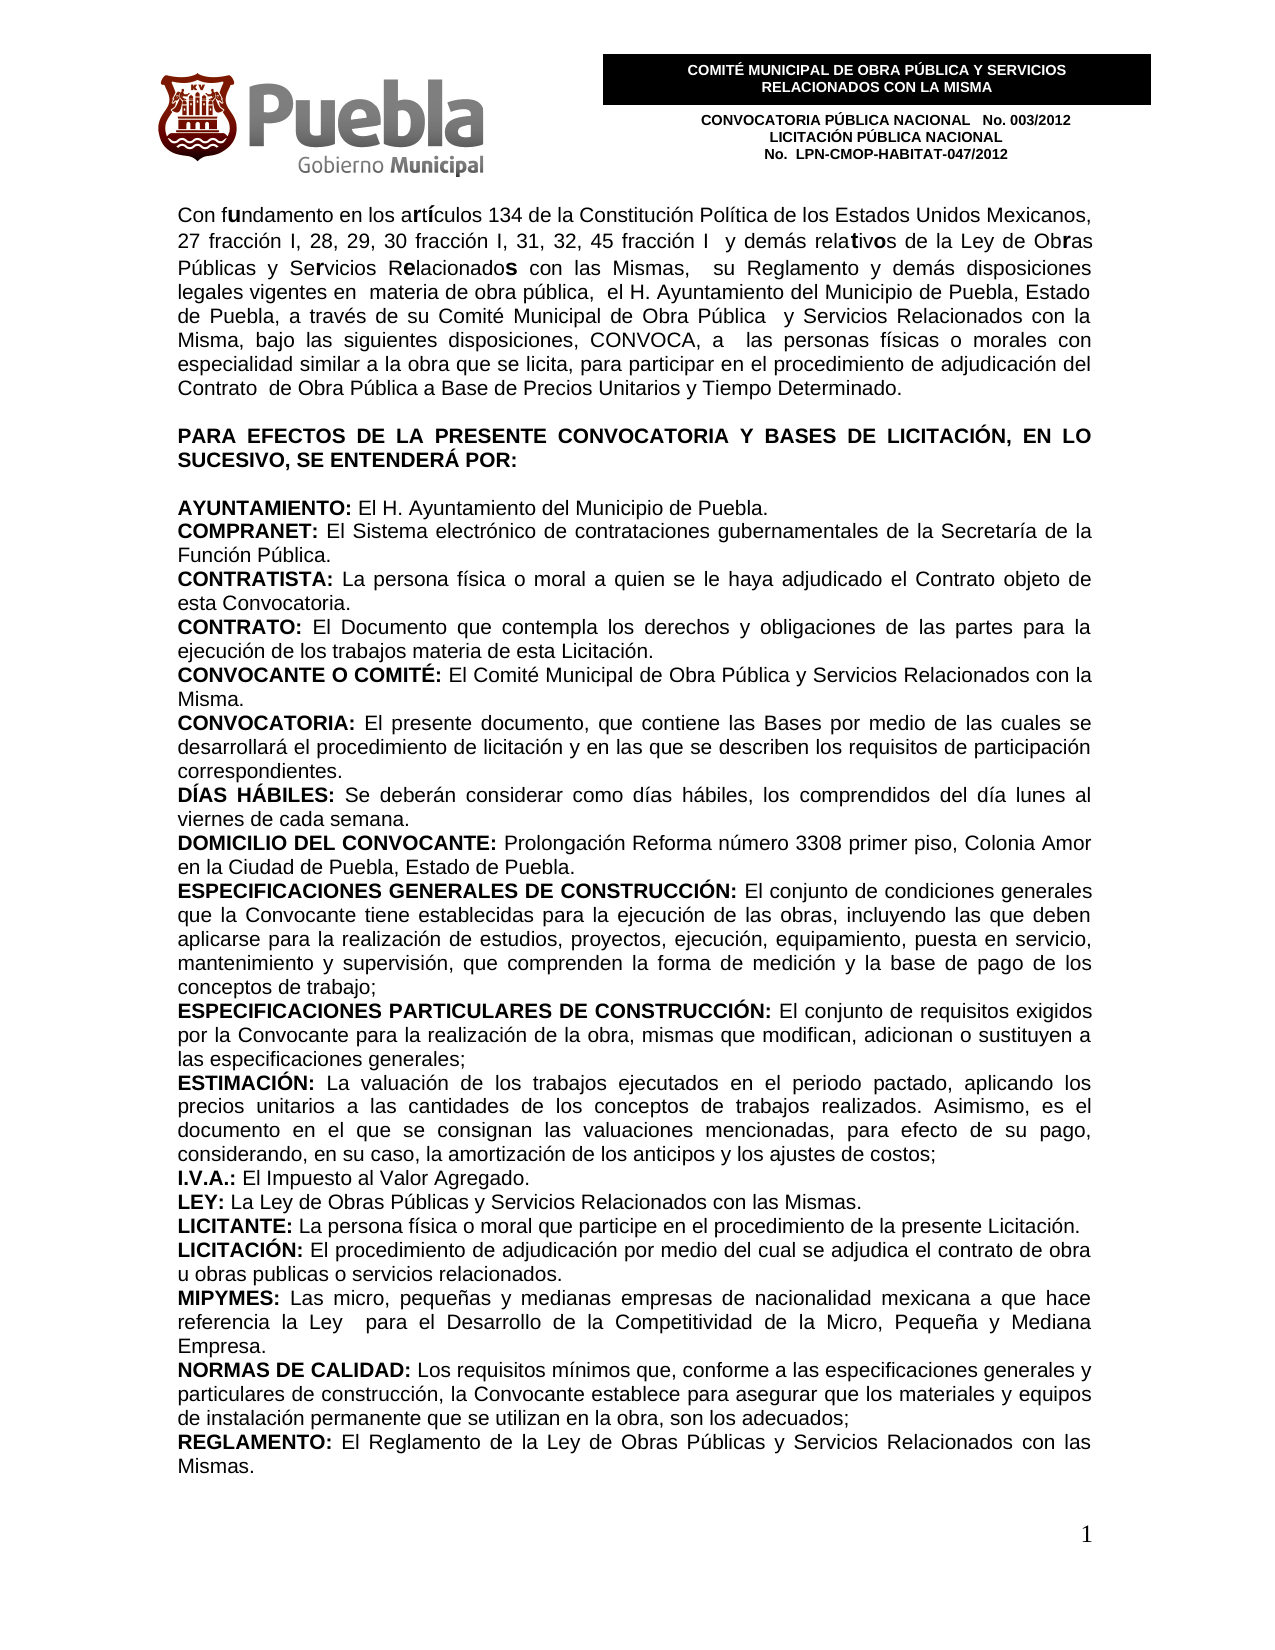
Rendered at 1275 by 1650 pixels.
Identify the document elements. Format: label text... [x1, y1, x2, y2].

text CONVOCATORIA: El presente documento, que contiene las Bases por medio de las cuales se desarrollará el procedimiento de licitación y en las que se describen los requisitos de participación correspondientes. [177, 711, 1093, 783]
text DÍAS HÁBILES: Se deberán considerar como días hábiles, los comprendidos del día lunes al viernes de cada semana. [177, 783, 1093, 831]
text LEY: La Ley de Obras Públicas y Servicios Relacionados con las Mismas. [177, 1190, 1093, 1214]
text LICITACIÓN: El procedimiento de adjudicación por medio del cual se adjudica el contrato de obra u obras publicas o servicios relacionados. [177, 1238, 1093, 1286]
text COMPRANET: El Sistema electrónico de contrataciones gubernamentales de la Secretaría de la Función Pública. [177, 519, 1093, 567]
text ESTIMACIÓN: La valuación de los trabajos ejecutados en el periodo pactado, aplicando los precios unitarios a las cantidades de los conceptos de trabajos realizados. Asimismo, es el documento en el que se consignan las valuaciones mencionadas, para efecto de su pago, considerando, en su caso, la amortización de los anticipos y los ajustes de costos; [177, 1070, 1093, 1166]
text PARA EFECTOS DE LA PRESENTE CONVOCATORIA Y BASES DE LICITACIÓN, EN LO SUCESIVO, SE ENTENDERÁ POR: [177, 423, 1093, 471]
text AYUNTAMIENTO: El H. Ayuntamiento del Municipio de Puebla. [177, 495, 1093, 519]
text MIPYMES: Las micro, pequeñas y medianas empresas de nacionalidad mexicana a que hace referencia la Ley para el Desarrollo de la Competitividad de la Micro, Pequeña y Mediana Empresa. [177, 1286, 1093, 1358]
text CONTRATO: El Documento que contempla los derechos y obligaciones de las partes para la ejecución de los trabajos materia de esta Licitación. [177, 615, 1093, 663]
text Con fundamento en los artículos 134 de la Constitución Política de los Estados Unidos Mexicanos, 27 fracción I, 28, 29, 30 fracción I, 31, 32, 45 fracción I y demás relativos de la Ley de Obras Públicas y Servicios Relacionados con las Mismas, su Reglamento y demás disposiciones legales vigentes en materia de obra pública, el H. Ayuntamiento del Municipio de Puebla, Estado de Puebla, a través de su Comité Municipal de Obra Pública y Servicios Relacionados con la Misma, bajo las siguientes disposiciones, CONVOCA, a las personas físicas o morales con especialidad similar a la obra que se licita, para participar en el procedimiento de adjudicación del Contrato de Obra Pública a Base de Precios Unitarios y Tiempo Determinado. [177, 201, 1093, 399]
text DOMICILIO DEL CONVOCANTE: Prolongación Reforma número 3308 primer piso, Colonia Amor en la Ciudad de Puebla, Estado de Puebla. [177, 831, 1093, 879]
picture [158, 73, 484, 177]
text I.V.A.: El Impuesto al Valor Agregado. [177, 1166, 1093, 1190]
text CONVOCANTE O COMITÉ: El Comité Municipal de Obra Pública y Servicios Relacionados con la Misma. [177, 663, 1093, 711]
text ESPECIFICACIONES GENERALES DE CONSTRUCCIÓN: El conjunto de condiciones generales que la Convocante tiene establecidas para la ejecución de las obras, incluyendo las que deben aplicarse para la realización de estudios, proyectos, ejecución, equipamiento, puesta en servicio, mantenimiento y supervisión, que comprenden la forma de medición y la base de pago de los conceptos de trabajo; [177, 879, 1093, 998]
text CONTRATISTA: La persona física o moral a quien se le haya adjudicado el Contrato objeto de esta Convocatoria. [177, 567, 1093, 615]
text ESPECIFICACIONES PARTICULARES DE CONSTRUCCIÓN: El conjunto de requisitos exigidos por la Convocante para la realización de la obra, mismas que modifican, adicionan o sustituyen a las especificaciones generales; [177, 998, 1093, 1070]
text NORMAS DE CALIDAD: Los requisitos mínimos que, conforme a las especificaciones generales y particulares de construcción, la Convocante establece para asegurar que los materiales y equipos de instalación permanente que se utilizan en la obra, son los adecuados; [177, 1358, 1093, 1430]
text LICITANTE: La persona física o moral que participe en el procedimiento de la presente Licitación. [177, 1214, 1093, 1238]
text REGLAMENTO: El Reglamento de la Ley de Obras Públicas y Servicios Relacionados con las Mismas. [177, 1430, 1093, 1478]
